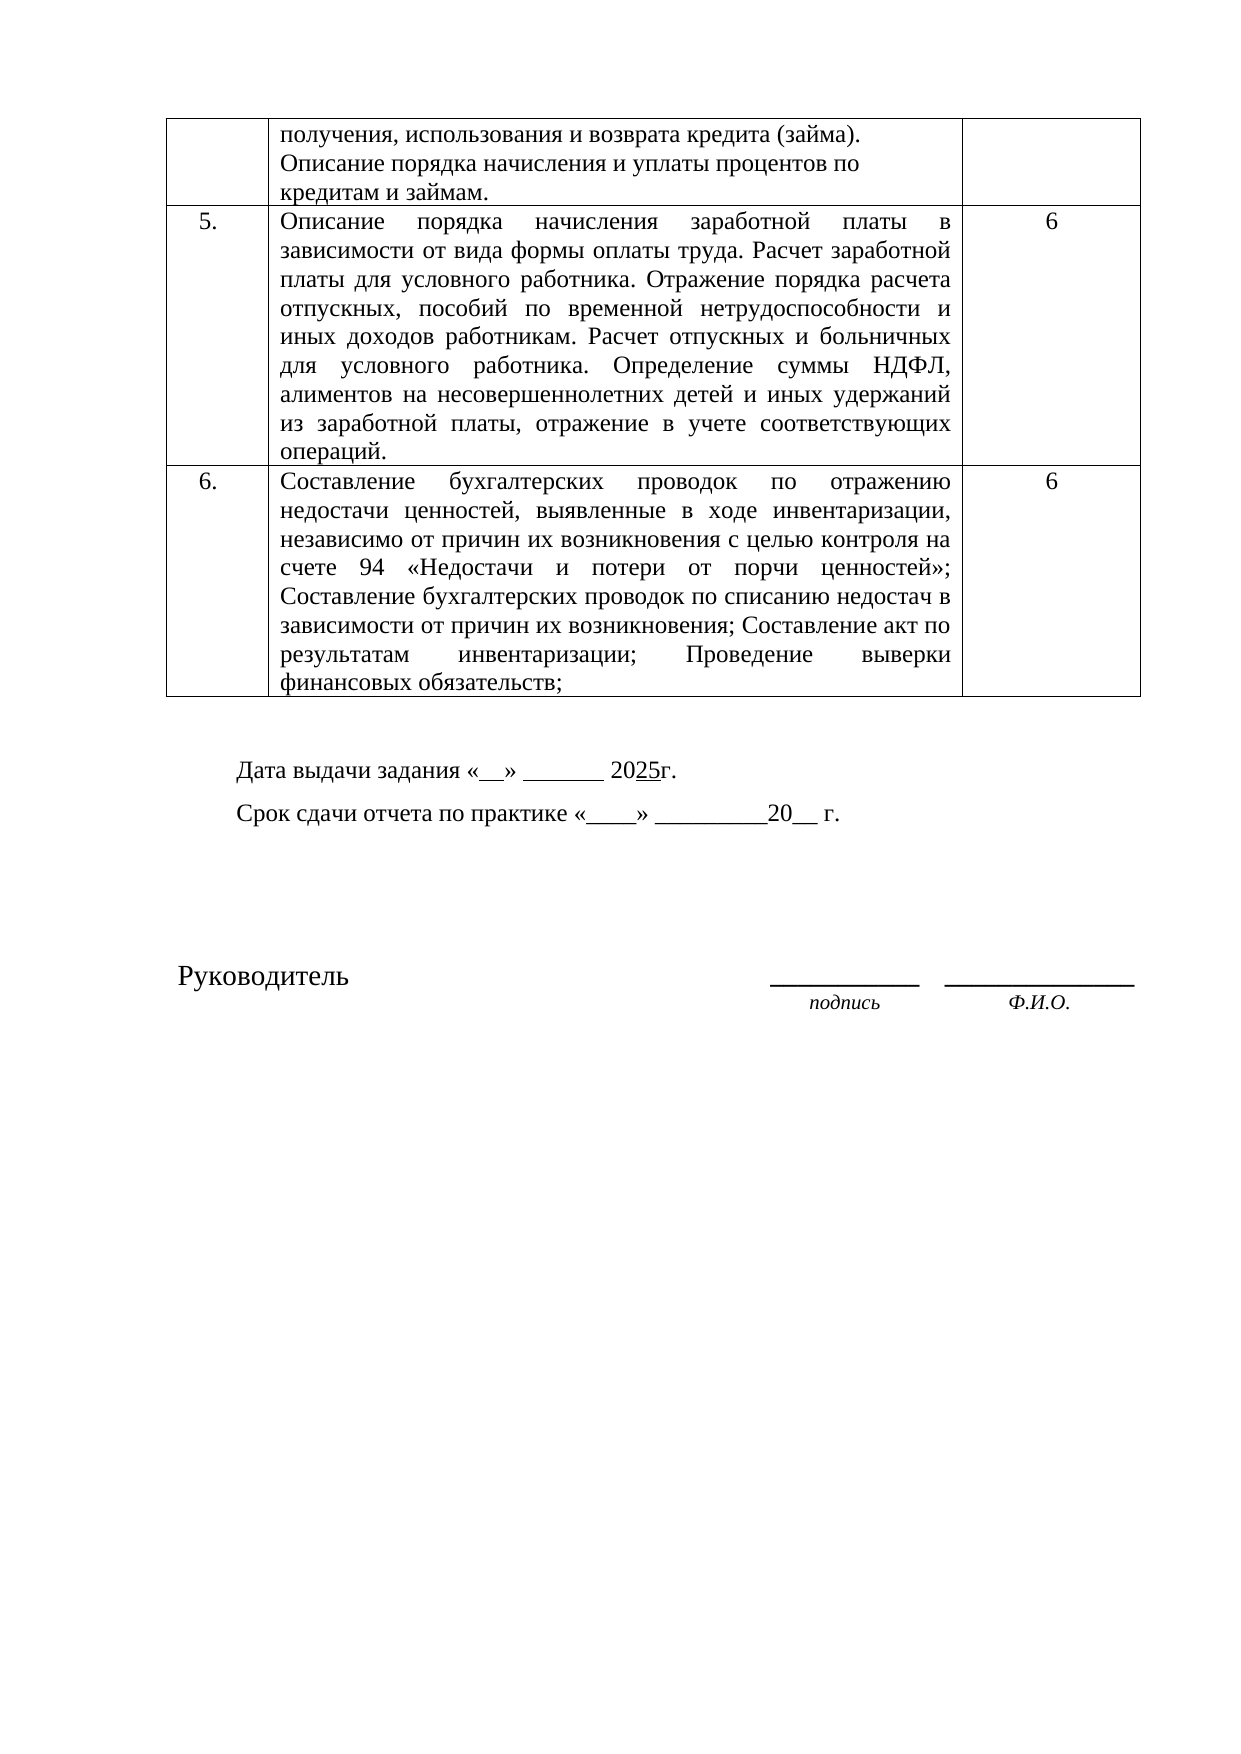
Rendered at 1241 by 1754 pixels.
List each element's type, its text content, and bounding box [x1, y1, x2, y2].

table_cell Описание порядка начисления заработной платы в зависимости от вида формы оплаты труда. Расчет заработной платы для условного работника. Отражение порядка расчета отпускных, пособий по временной нетрудоспособности и иных доходов работникам. Расчет отпускных и больничных для условного работника. Определение суммы НДФЛ, алиментов на несовершеннолетних детей и иных удержаний из заработной платы, отражение в учете соответствующих операций. [269, 206, 962, 465]
table_header Руководитель [166, 959, 756, 1014]
table_cell Составление бухгалтерских проводок по отражению недостачи ценностей, выявленные в ходе инвентаризации, независимо от причин их возникновения с целью контроля на счете 94 «Недостачи и потери от порчи ценностей»; Составление бухгалтерских проводок по списанию недостач в зависимости от причин их возникновения; Составление акт по результатам инвентаризации; Проведение выверки финансовых обязательств; [269, 466, 962, 696]
table_cell [167, 466, 268, 696]
text Дата выдачи задания « » 2025г. [177, 755, 1152, 783]
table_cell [269, 119, 962, 205]
table_header ___________ подпись [756, 959, 933, 1014]
table_cell [167, 119, 268, 205]
table_cell [167, 206, 268, 465]
table_cell 6 [963, 206, 1140, 465]
table_header ______________ Ф.И.О. [933, 959, 1145, 1014]
table_cell 6 [963, 466, 1140, 696]
table_cell 6 [963, 119, 1140, 205]
text Срок сдачи отчета по практике «____» _________20__ г. [177, 798, 1152, 827]
